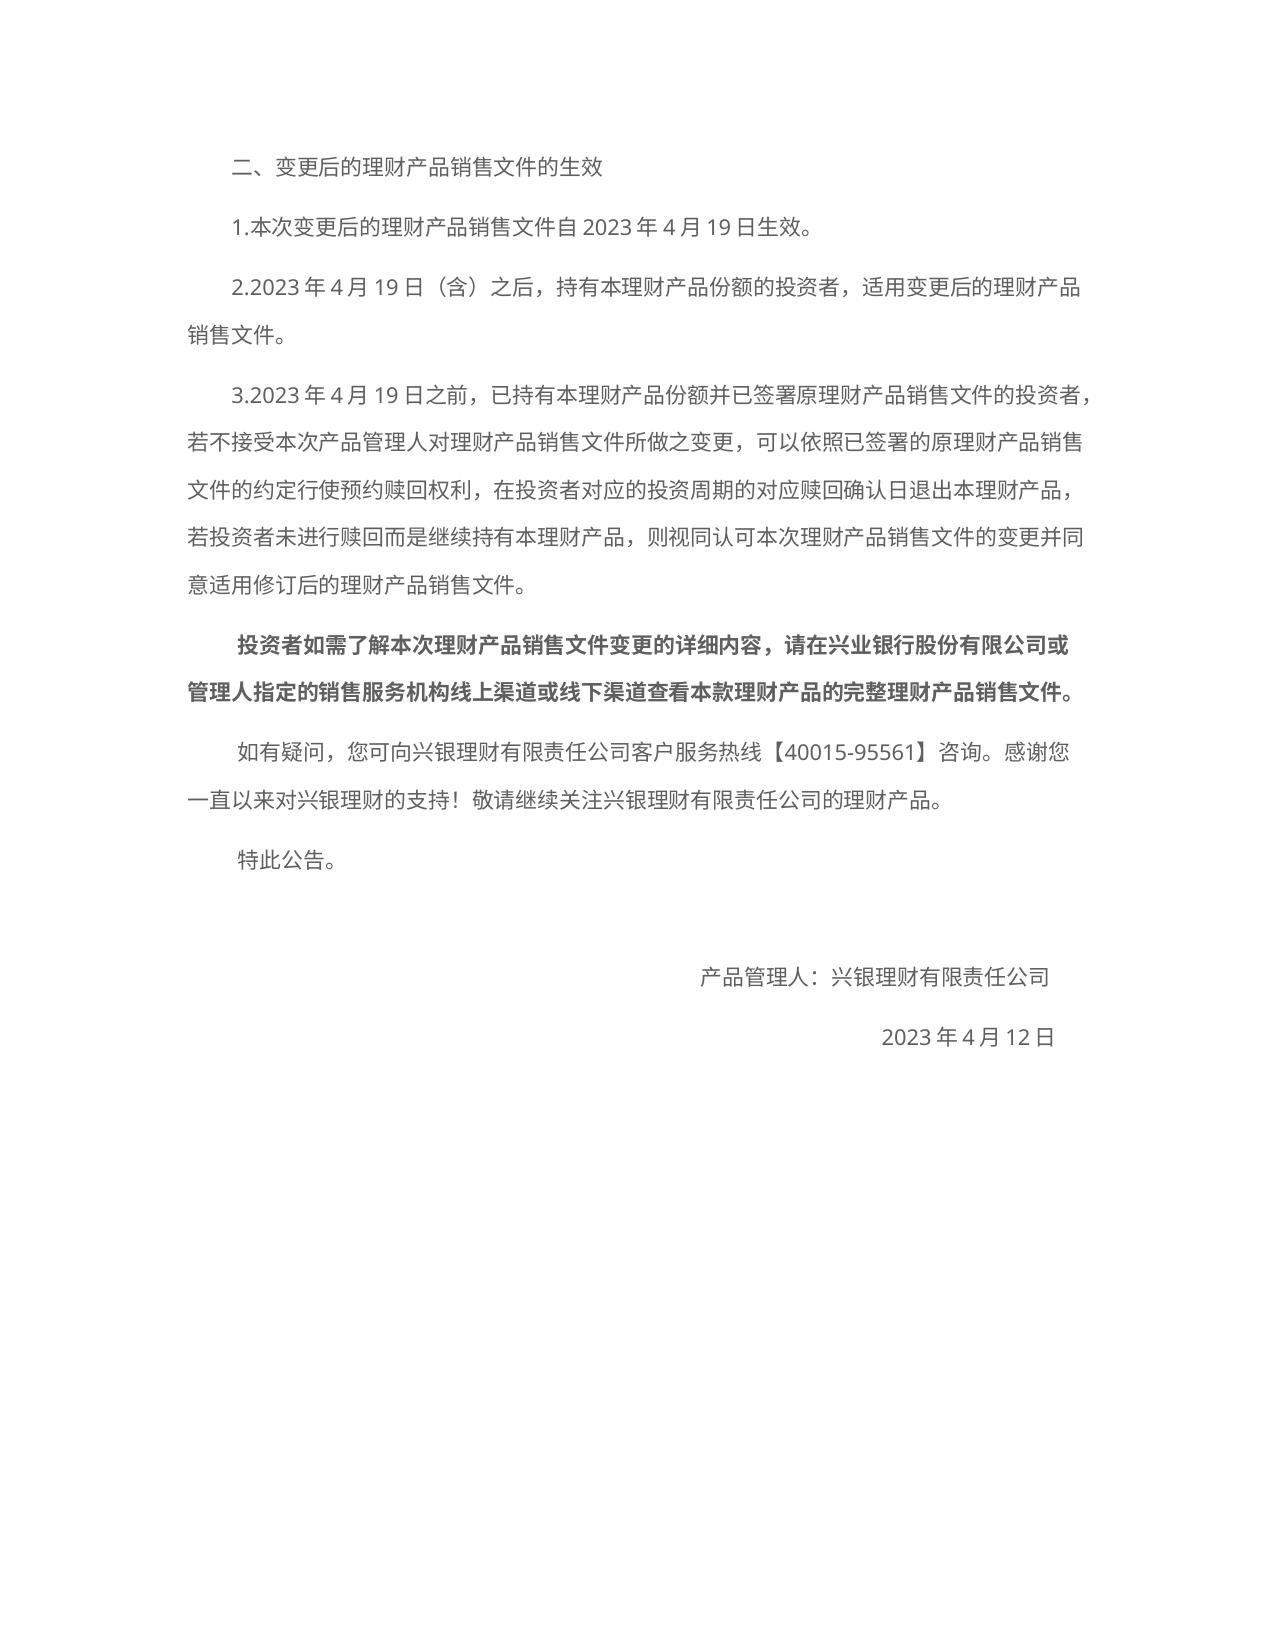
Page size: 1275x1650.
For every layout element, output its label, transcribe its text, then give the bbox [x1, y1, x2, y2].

text 产品管理人：兴银理财有限责任公司 [187, 960, 1050, 992]
text 特此公告。 [187, 843, 1087, 874]
text 2.2023年4月19日（含）之后，持有本理财产品份额的投资者，适用变更后的理财产品销售文件。 [187, 270, 1087, 349]
text 1.本次变更后的理财产品销售文件自2023年4月19日生效。 [187, 210, 1087, 242]
text 3.2023年4月19日之前，已持有本理财产品份额并已签署原理财产品销售文件的投资者，若不接受本次产品管理人对理财产品销售文件所做之变更，可以依照已签署的原理财产品销售文件的约定行使预约赎回权利，在投资者对应的投资周期的对应赎回确认日退出本理财产品，若投资者未进行赎回而是继续持有本理财产品，则视同认可本次理财产品销售文件的变更并同意适用修订后的理财产品销售文件。 [187, 378, 1087, 599]
text 投资者如需了解本次理财产品销售文件变更的详细内容，请在兴业银行股份有限公司或管理人指定的销售服务机构线上渠道或线下渠道查看本款理财产品的完整理财产品销售文件。 [187, 628, 1087, 707]
text 如有疑问，您可向兴银理财有限责任公司客户服务热线【40015-95561】咨询。感谢您一直以来对兴银理财的支持！敬请继续关注兴银理财有限责任公司的理财产品。 [187, 735, 1087, 814]
text 2023年4月12日 [187, 1020, 1087, 1052]
text 二、变更后的理财产品销售文件的生效 [187, 150, 1087, 182]
